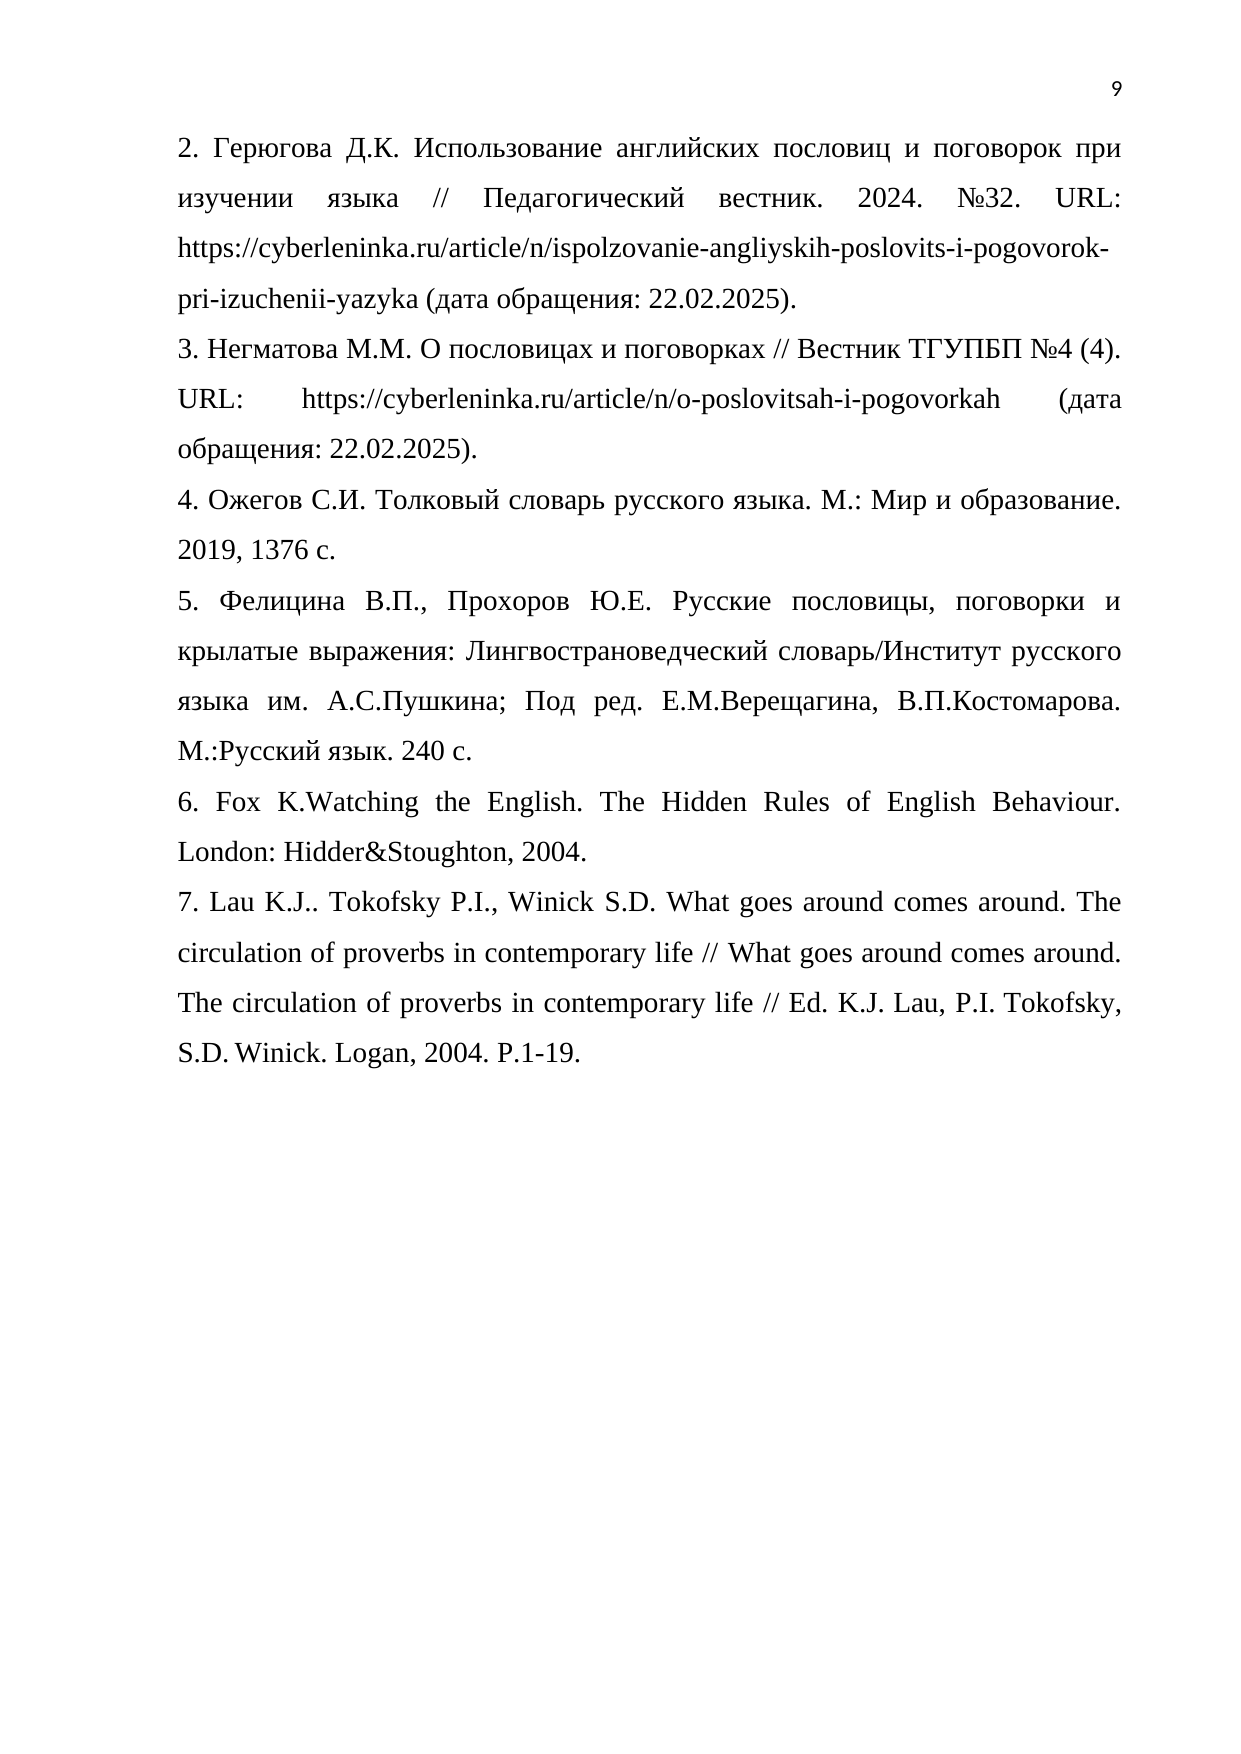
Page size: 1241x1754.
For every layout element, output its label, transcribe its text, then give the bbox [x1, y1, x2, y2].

text 2. Герюгова Д.К. Использование английских пословиц и поговорок при изучении языка // Педагогический вестник. 2024. №32. URL: https://cyberleninka.ru/article/n/ispolzovanie-angliyskih-poslovits-i-pogovorok-pri-izuchenii-yazyka (дата обращения: 22.02.2025). [177, 130, 1122, 314]
text 7. Lau K.J.. Tokofsky P.I., Winick S.D. What goes around comes around. The circulation of proverbs in contemporary life // What goes around comes around. The circulation of proverbs in contemporary life // Ed. K.J. Lau, P.I. Tokofsky, S.D. Winick. Logan, 2004. P.1-19. [177, 884, 1122, 1069]
text 5. Фелицина В.П., Прохоров Ю.Е. Русские пословицы, поговорки и крылатые выражения: Лингвострановедческий словарь/Институт русского языка им. А.С.Пушкина; Под ред. Е.М.Верещагина, В.П.Костомарова. М.:Русский язык. 240 с. [177, 583, 1122, 767]
text 4. Ожегов С.И. Толковый словарь русского языка. М.: Мир и образование. 2019, 1376 с. [177, 482, 1122, 566]
text 3. Негматова М.М. О пословицах и поговорках // Вестник ТГУПБП №4 (4). URL: https://cyberleninka.ru/article/n/o-poslovitsah-i-pogovorkah (дата обращения: 22.02.2025). [177, 331, 1122, 465]
text 6. Fox K.Watching the English. The Hidden Rules of English Behaviour. London: Hidder&Stoughton, 2004. [177, 784, 1122, 868]
